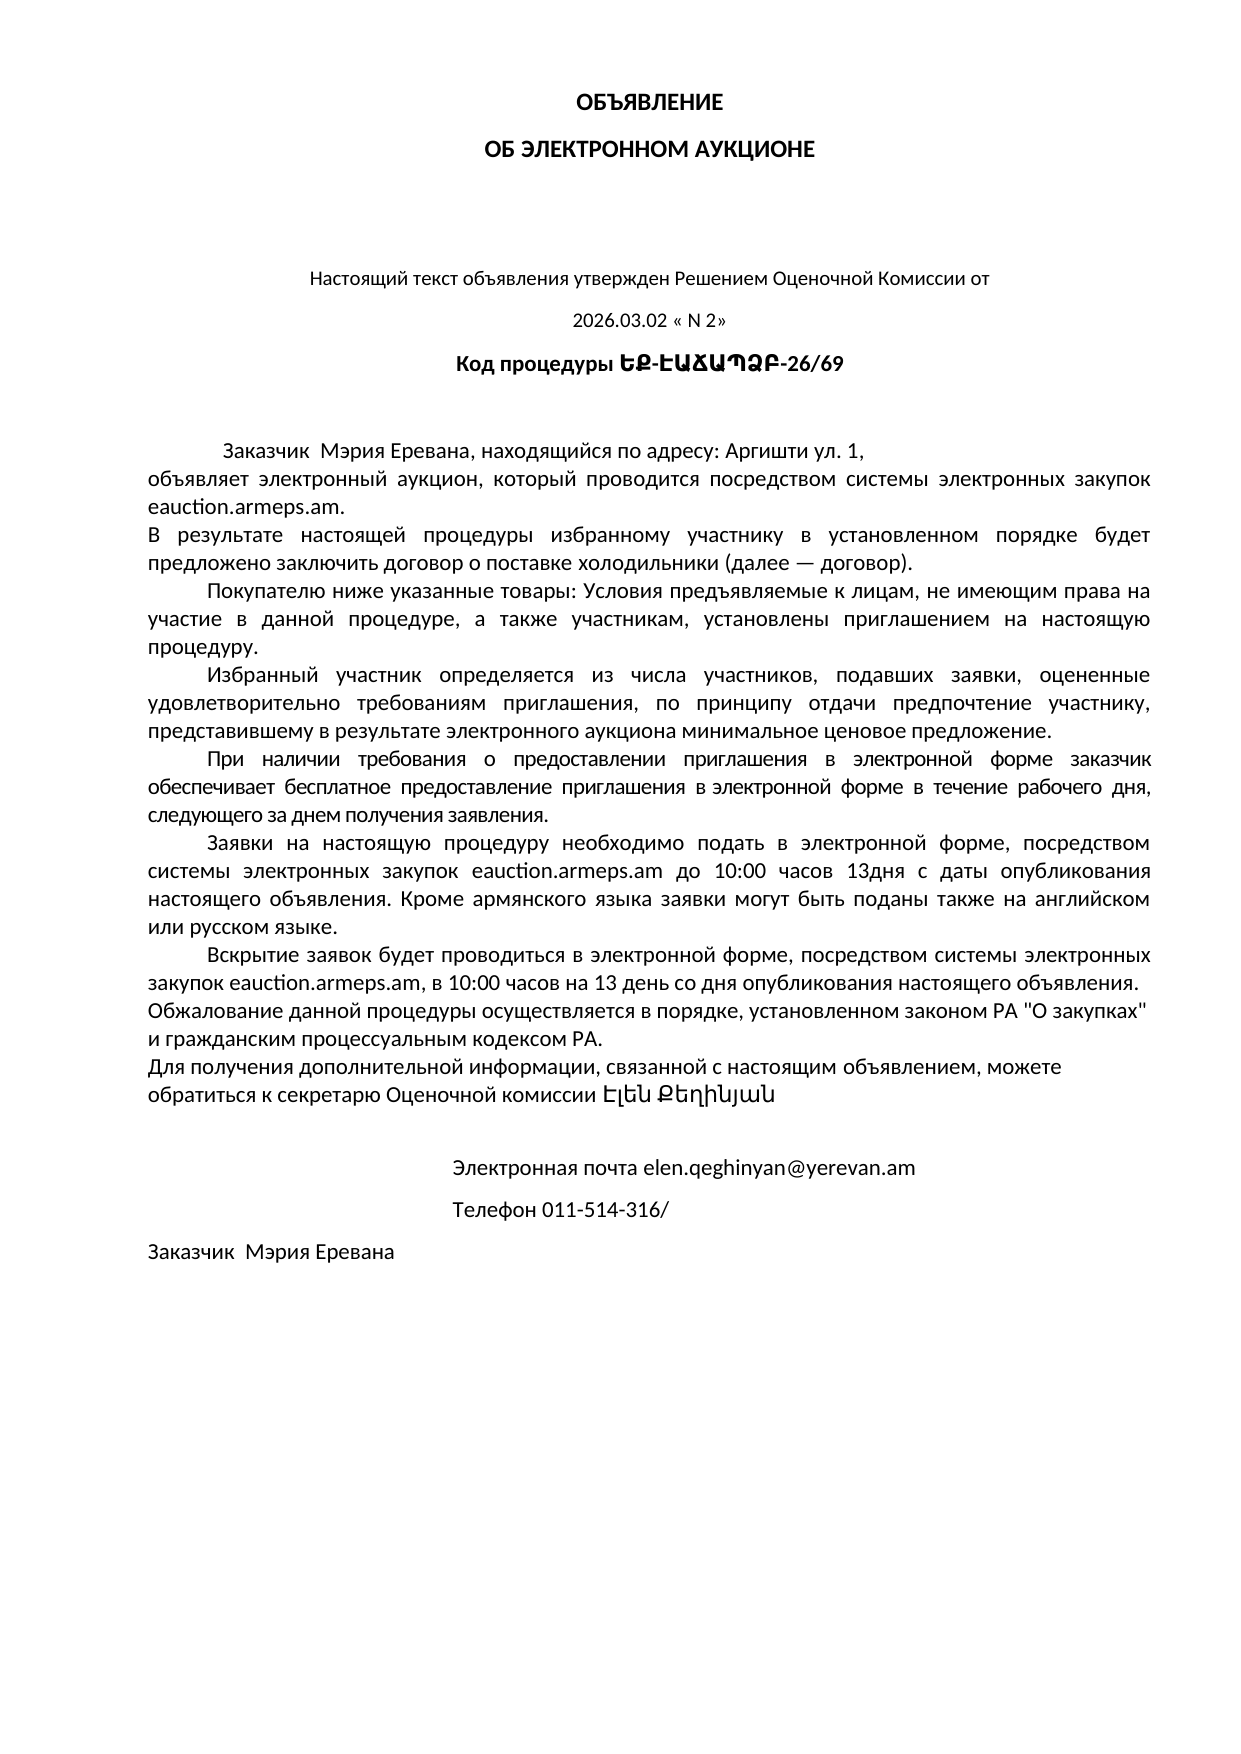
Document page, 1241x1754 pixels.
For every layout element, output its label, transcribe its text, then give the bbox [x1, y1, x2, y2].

text В результате настоящей процедуры избранному участнику в установленном порядке будет предложено заключить договор о поставке холодильники (далее — договор). [148, 520, 1152, 576]
text Избранный участник определяется из числа участников, подавших заявки, оцененные удовлетворительно требованиям приглашения, по принципу отдачи предпочтение участнику, представившему в результате электронного аукциона минимальное ценовое предложение. [148, 660, 1152, 744]
text ОБ ЭЛЕКТРОННОМ АУКЦИОНЕ [148, 134, 1152, 164]
text Электронная почта elen.qeghinyan@yerevan.am [148, 1153, 1152, 1181]
text Обжалование данной процедуры осуществляется в порядке, установленном законом РА "О закупках" и гражданским процессуальным кодексом РА. [148, 996, 1152, 1052]
text Вскрытие заявок будет проводиться в электронной форме, посредством системы электронных закупок eauction.armeps.am, в 10:00 часов на 13 день со дня опубликования настоящего объявления. [148, 940, 1152, 996]
text Заказчик Мэрия Еревана [148, 1237, 1152, 1265]
text Покупателю ниже указанные товары: Условия предъявляемые к лицам, не имеющим права на участие в данной процедуре, а также участникам, установлены приглашением на настоящую процедуру. [148, 576, 1152, 660]
text 2026.03.02 « N 2» [148, 307, 1152, 332]
text Заказчик Мэрия Еревана, находящийся по адресу: Аргишти ул. 1, [148, 436, 1152, 464]
text Для получения дополнительной информации, связанной с настоящим объявлением, можете обратиться к секретарю Оценочной комиссии Էլեն Քեղինյան [148, 1052, 1152, 1108]
text При наличии требования о предоставлении приглашения в электронной форме заказчик обеспечивает бесплатное предоставление приглашения в электронной форме в течение рабочего дня, следующего за днем получения заявления. [148, 744, 1152, 828]
text Код процедуры ԵՔ-ԷԱՃԱՊՁԲ-26/69 [148, 349, 1152, 377]
text Телефон 011-514-316/ [148, 1195, 1152, 1223]
text Заявки на настоящую процедуру необходимо подать в электронной форме, посредством системы электронных закупок eauction.armeps.am до 10:00 часов 13дня с даты опубликования настоящего объявления. Кроме армянского языка заявки могут быть поданы также на английском или русском языке. [148, 828, 1152, 940]
text Настоящий текст объявления утвержден Решением Оценочной Комиссии от [148, 265, 1152, 290]
text объявляет электронный аукцион, который проводится посредством системы электронных закупок eauction.armeps.am. [148, 464, 1152, 520]
text ОБЪЯВЛЕНИЕ [148, 86, 1152, 117]
